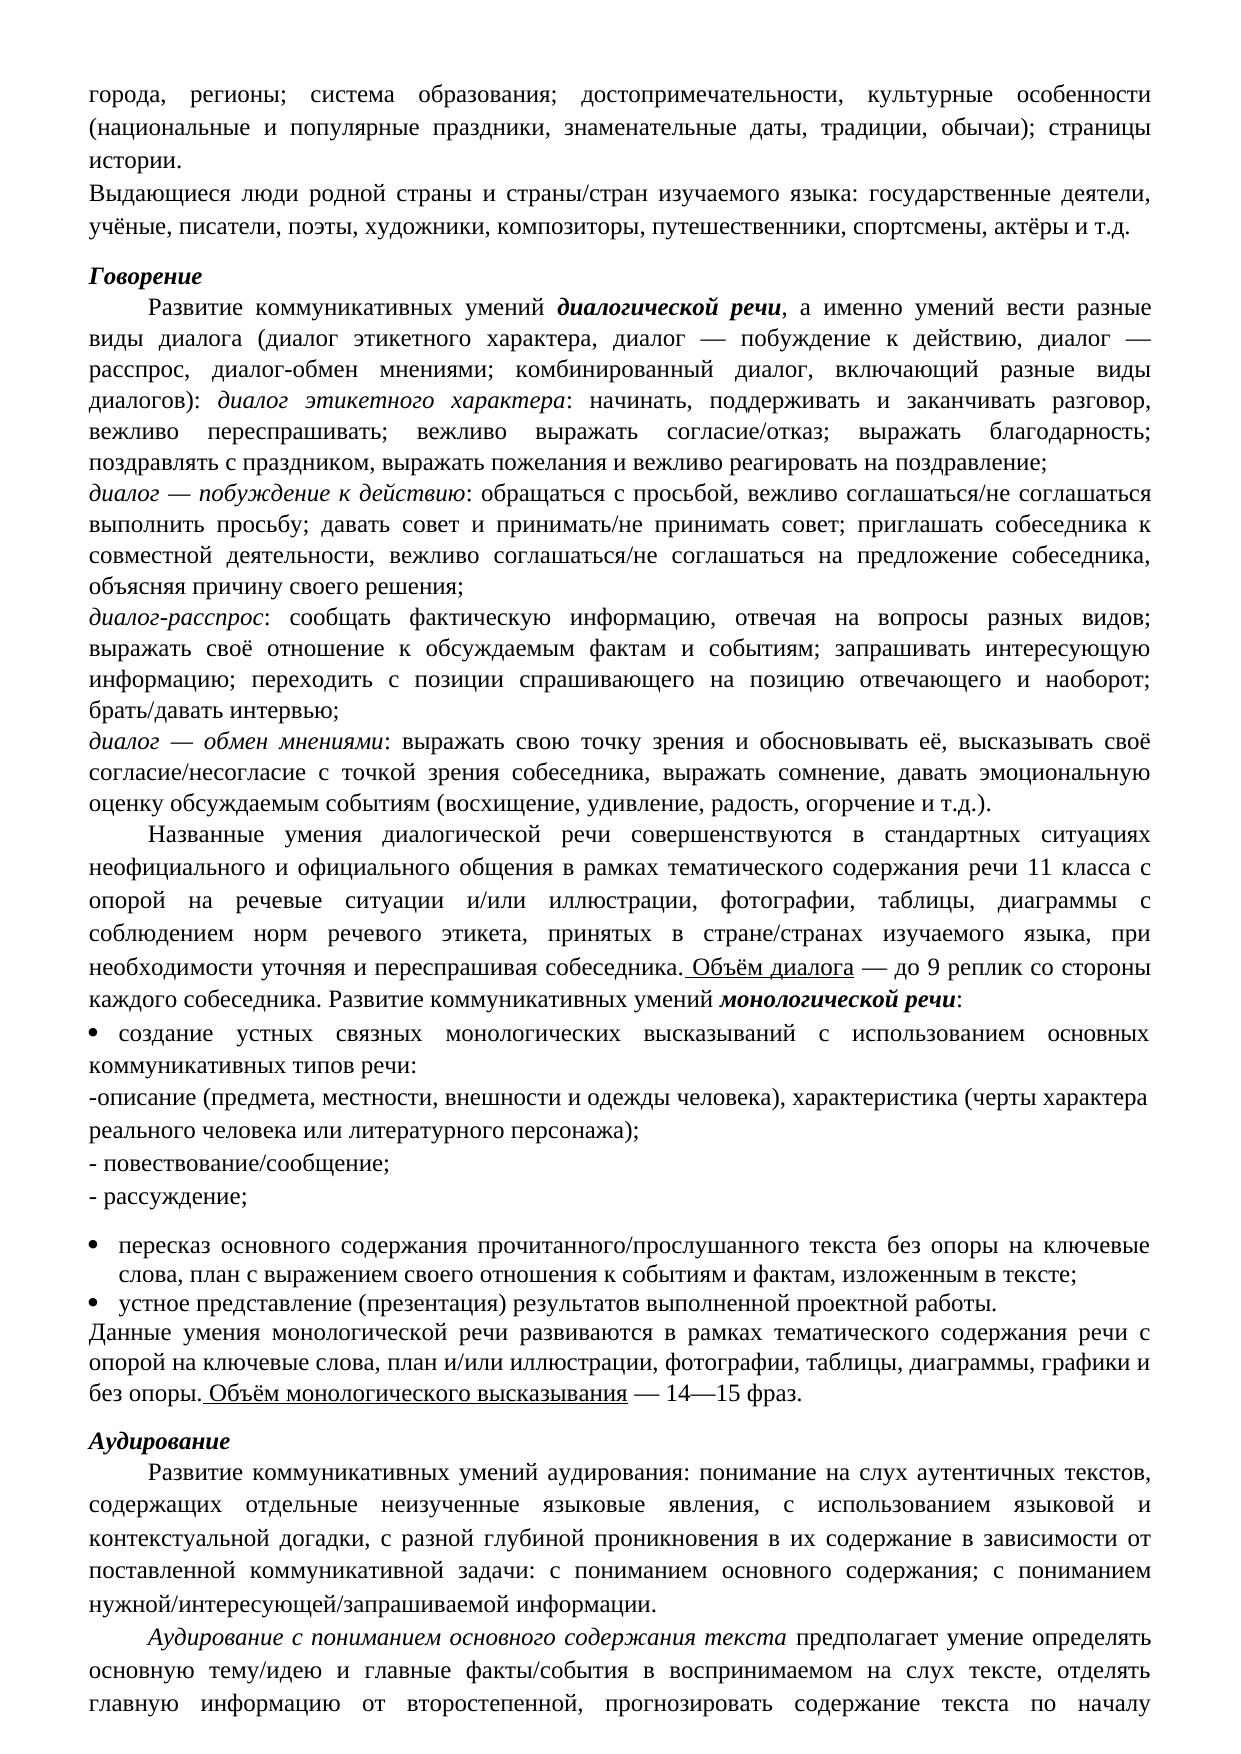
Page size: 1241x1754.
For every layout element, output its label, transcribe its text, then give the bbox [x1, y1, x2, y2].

text Данные умения монологической речи развиваются в рамках тематического содержания речи с опорой на ключевые слова, план и/или иллюстрации, фотографии, таблицы, диаграммы, графики и без опоры. Объём монологического высказывания — 14—15 фраз. [89, 1317, 1151, 1406]
text диалог — обмен мнениями: выражать свою точку зрения и обосновывать её, высказывать своё согласие/несогласие с точкой зрения собеседника, выражать сомнение, давать эмоциональную оценку обсуждаемым событиям (восхищение, удивление, радость, огорчение и т.д.). [89, 726, 1152, 817]
list рассуждение; [89, 1181, 1163, 1210]
text диалог — побуждение к действию: обращаться с просьбой, вежливо соглашаться/не соглашаться выполнить просьбу; давать совет и принимать/не принимать совет; приглашать собеседника к совместной деятельности, вежливо соглашаться/не соглашаться на предложение собеседника, объясняя причину своего решения; [89, 478, 1152, 600]
text -описание (предмета, местности, внешности и одежды человека), характеристика (черты характера реального человека или литературного персонажа); [89, 1082, 1163, 1144]
text Развитие коммуникативных умений аудирования: понимание на слух аутентичных текстов, содержащих отдельные неизученные языковые явления, с использованием языковой и контекстуальной догадки, с разной глубиной проникновения в их содержание в зависимости от поставленной коммуникативной задачи: с пониманием основного содержания; с пониманием нужной/интересующей/запрашиваемой информации. [89, 1457, 1152, 1617]
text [89, 1622, 1152, 1716]
text Названные умения диалогической речи совершенствуются в стандартных ситуациях неофициального и официального общения в рамках тематического содержания речи 11 класса с опорой на речевые ситуации и/или иллюстрации, фотографии, таблицы, диаграммы с соблюдением норм речевого этикета, принятых в стране/странах изучаемого языка, при необходимости уточняя и переспрашивая собеседника. Объём диалога — до 9 реплик со стороны каждого собеседника. Развитие коммуникативных умений монологической речи: [89, 819, 1152, 1013]
list повествование/сообщение; [89, 1148, 1163, 1177]
text Развитие коммуникативных умений диалогической речи, а именно умений вести разные виды диалога (диалог этикетного характера, диалог — побуждение к действию, диалог — расспрос, диалог-обмен мнениями; комбинированный диалог, включающий разные виды диалогов): диалог этикетного характера: начинать, поддерживать и заканчивать разговор, вежливо переспрашивать; вежливо выражать согласие/отказ; выражать благодарность; поздравлять с праздником, выражать пожелания и вежливо реагировать на поздравление; [89, 292, 1152, 476]
list создание устных связных монологических высказываний с использованием основных коммуникативных типов речи: [89, 1018, 1152, 1079]
text Выдающиеся люди родной страны и страны/стран изучаемого языка: государственные деятели, учёные, писатели, поэты, художники, композиторы, путешественники, спортсмены, актёры и т.д. [89, 178, 1152, 240]
text диалог-расспрос: сообщать фактическую информацию, отвечая на вопросы разных видов; выражать своё отношение к обсуждаемым фактам и событиям; запрашивать интересующую информацию; переходить с позиции спрашивающего на позицию отвечающего и наоборот; брать/давать интервью; [89, 602, 1151, 724]
subtitle Аудирование [89, 1426, 1163, 1454]
list пересказ основного содержания прочитанного/прослушанного текста без опоры на ключевые слова, план с выражением своего отношения к событиям и фактам, изложенным в тексте; [89, 1231, 1151, 1288]
list устное представление (презентация) результатов выполненной проектной работы. [89, 1288, 1163, 1317]
subtitle Говорение [89, 261, 1163, 290]
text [89, 79, 1152, 174]
